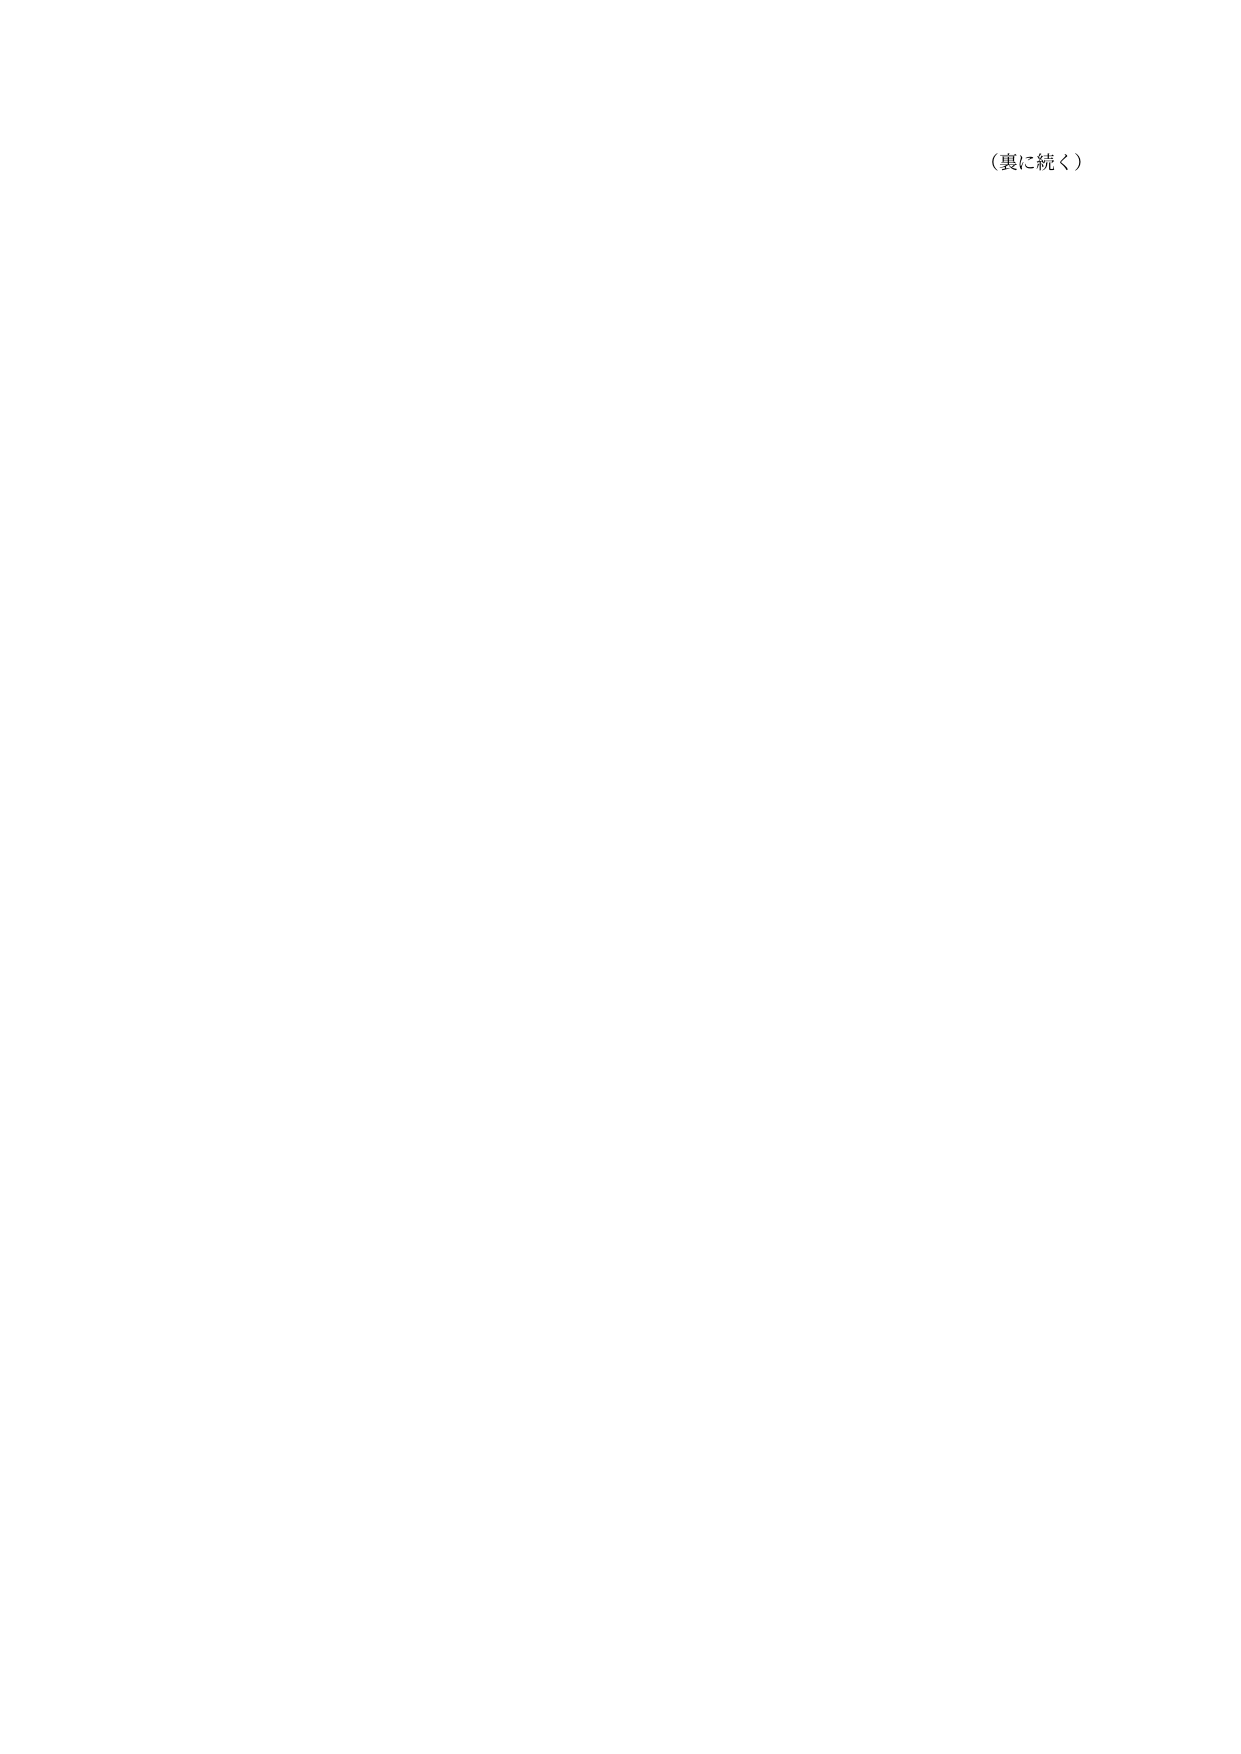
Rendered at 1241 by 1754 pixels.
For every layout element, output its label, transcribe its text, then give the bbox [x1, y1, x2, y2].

text （裏に続く） [148, 148, 1092, 175]
